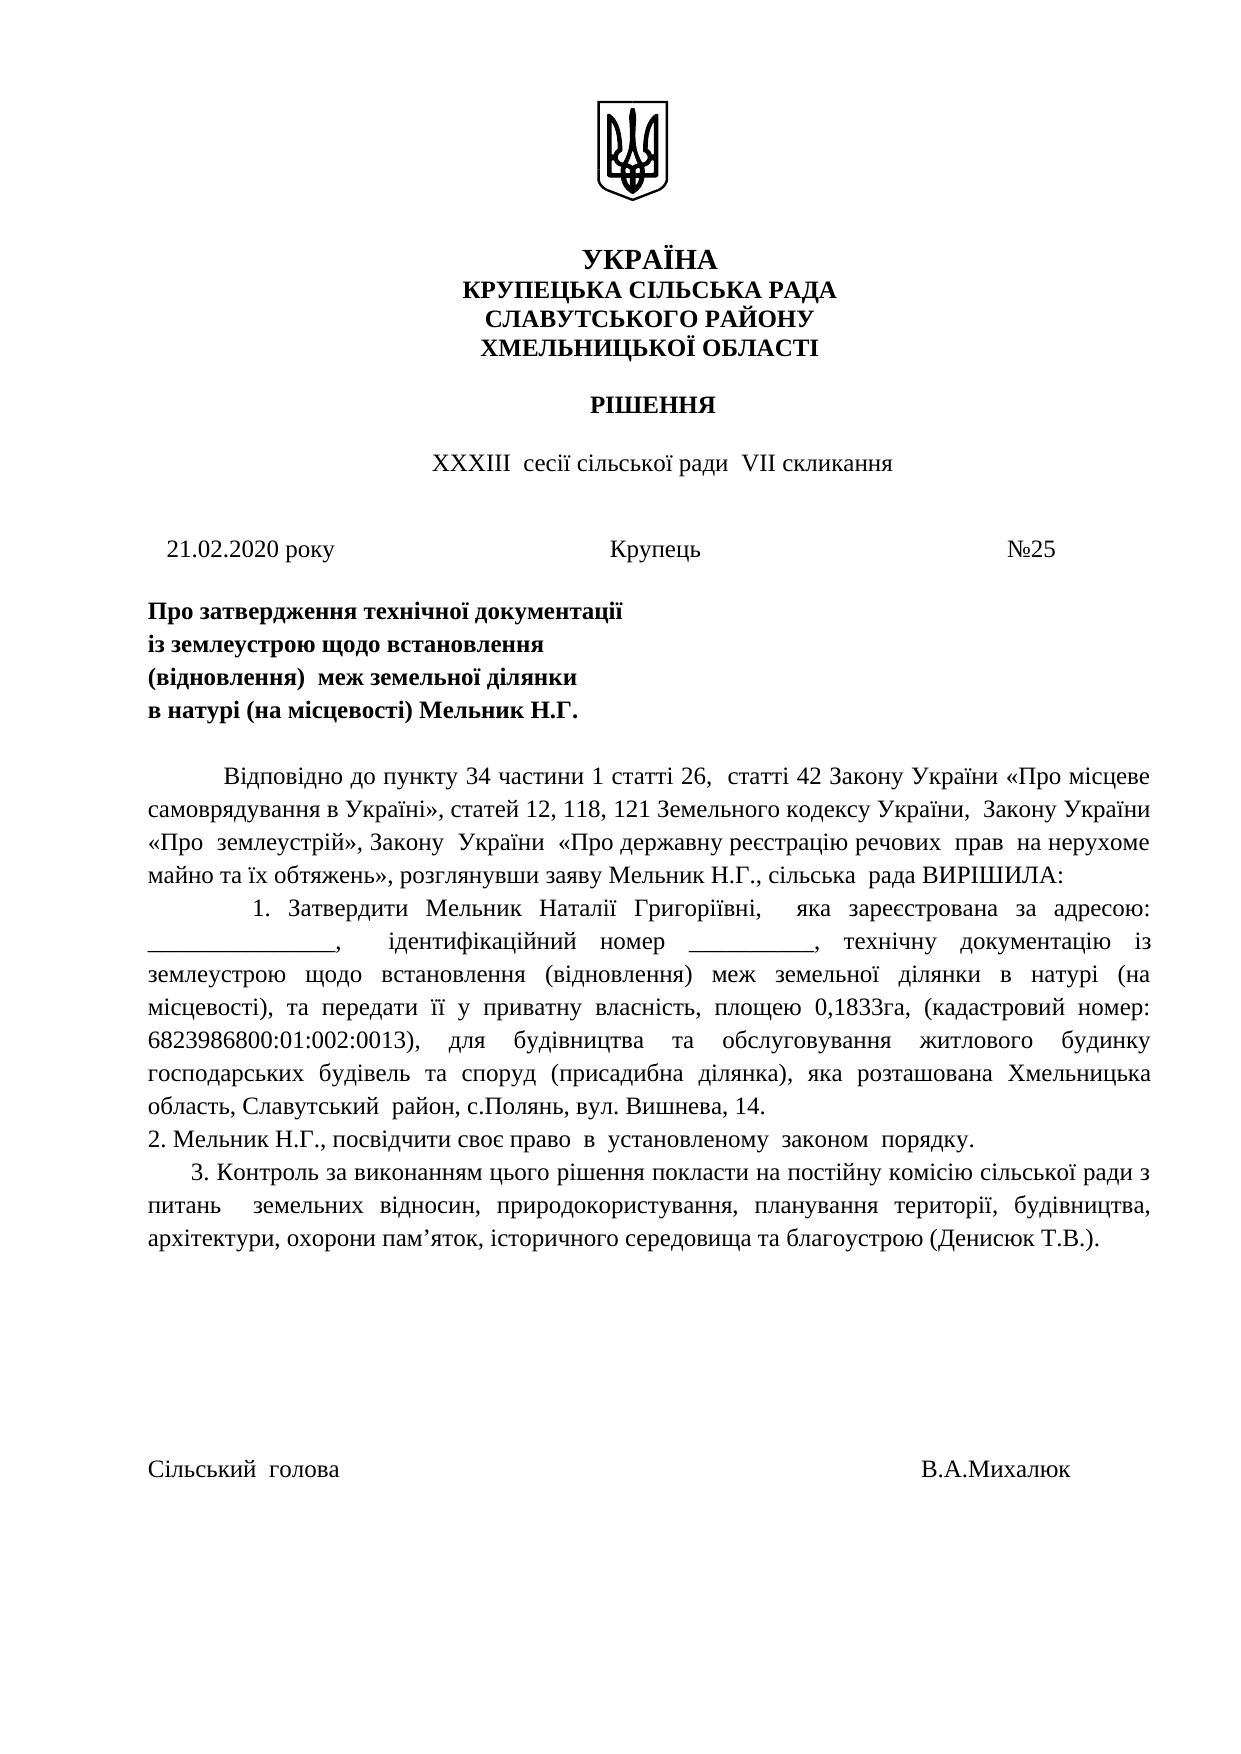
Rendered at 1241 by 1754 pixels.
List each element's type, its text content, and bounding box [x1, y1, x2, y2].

text 3. Контроль за виконанням цього рішення покласти на постійну комісію сільської ради з питань земельних відносин, природокористування, планування території, будівництва, архітектури, охорони пам’яток, історичного середовища та благоустрою (Денисюк Т.В.). [148, 1157, 1152, 1252]
text ХХХІІІ сесії сільської ради VІІ скликання [148, 448, 1152, 477]
text РІШЕННЯ [148, 390, 1152, 419]
text 21.02.2020 року Крупець №25 [148, 534, 1152, 563]
text СЛАВУТСЬКОГО РАЙОНУ [148, 304, 1152, 333]
text 2. Мельник Н.Г., посвідчити своє право в установленому законом порядку. [148, 1124, 1152, 1153]
text Про затвердження технічної документації [148, 596, 1152, 625]
text (відновлення) меж земельної ділянки [148, 662, 1152, 691]
text із землеустрою щодо встановлення [148, 629, 1152, 658]
text КРУПЕЦЬКА СІЛЬСЬКА РАДА [148, 275, 1152, 304]
text Сільський голова В.А.Михалюк [148, 1454, 1152, 1483]
text Відповідно до пункту 34 частини 1 статті 26, статті 42 Закону України «Про місцеве самоврядування в Україні», статей 12, 118, 121 Земельного кодексу України, Закону України «Про землеустрій», Закону України «Про державну реєстрацію речових прав на нерухоме майно та їх обтяжень», розглянувши заяву Мельник Н.Г., сільська рада ВИРІШИЛА: [148, 761, 1152, 889]
text ХМЕЛЬНИЦЬКОЇ ОБЛАСТІ [148, 333, 1152, 362]
text в натурі (на місцевості) Мельник Н.Г. [148, 695, 1152, 724]
text 1. Затвердити Мельник Наталії Григоріївні, яка зареєстрована за адресою: _______________, ідентифікаційний номер __________, технічну документацію із землеустрою щодо встановлення (відновлення) меж земельної ділянки в натурі (на місцевості), та передати її у приватну власність, площею 0,1833га, (кадастровий номер: 6823986800:01:002:0013), для будівництва та обслуговування житлового будинку господарських будівель та споруд (присадибна ділянка), яка розташована Хмельницька область, Славутський район, с.Полянь, вул. Вишнева, 14. [148, 893, 1152, 1120]
text УКРАЇНА [148, 242, 1152, 275]
